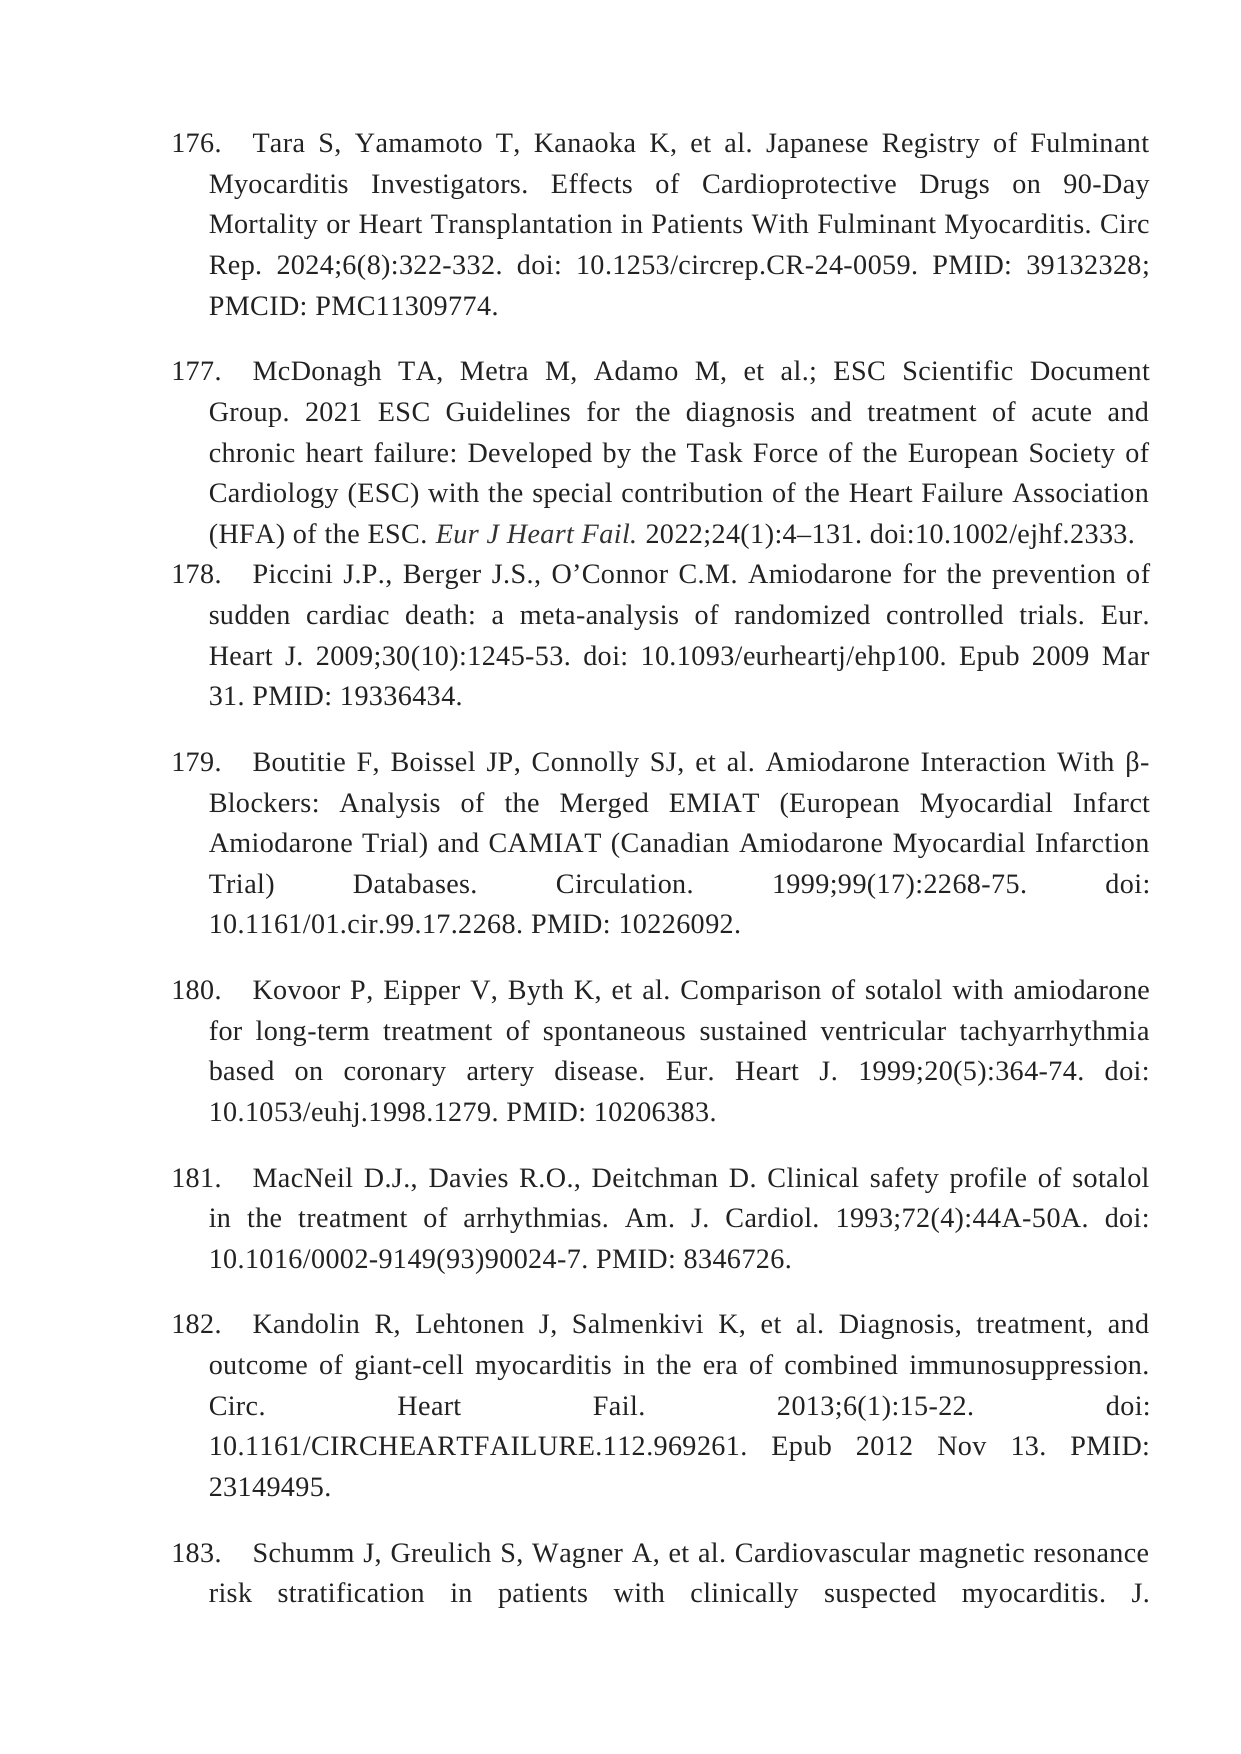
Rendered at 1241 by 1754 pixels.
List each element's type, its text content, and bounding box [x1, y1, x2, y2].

list Kovoor P, Eipper V, Byth K, et al. Comparison of sotalol with amiodarone for long-term treatment of spontaneous sustained ventricular tachyarrhythmia based on coronary artery disease. Eur. Heart J. 1999;20(5):364-74. doi: 10.1053/euhj.1998.1279. PMID: 10206383. [171, 965, 1152, 1127]
list Piccini J.P., Berger J.S., O’Connor C.M. Amiodarone for the prevention of sudden cardiac death: a meta-analysis of randomized controlled trials. Eur. Heart J. 2009;30(10):1245-53. doi: 10.1093/eurheartj/ehp100. Epub 2009 Mar 31. PMID: 19336434. [171, 549, 1152, 712]
list MacNeil D.J., Davies R.O., Deitchman D. Clinical safety profile of sotalol in the treatment of arrhythmias. Am. J. Cardiol. 1993;72(4):44A-50A. doi: 10.1016/0002-9149(93)90024-7. PMID: 8346726. [171, 1152, 1152, 1274]
list Kandolin R, Lehtonen J, Salmenkivi K, et al. Diagnosis, treatment, and outcome of giant-cell myocarditis in the era of combined immunosuppression. Circ. Heart Fail. 2013;6(1):15-22. doi: 10.1161/CIRCHEARTFAILURE.112.969261. Epub 2012 Nov 13. PMID: 23149495. [171, 1299, 1152, 1502]
list Tara S, Yamamoto T, Kanaoka K, et al. Japanese Registry of Fulminant Myocarditis Investigators. Effects of Cardioprotective Drugs on 90-Day Mortality or Heart Transplantation in Patients With Fulminant Myocarditis. Circ Rep. 2024;6(8):322-332. doi: 10.1253/circrep.CR-24-0059. PMID: 39132328; PMCID: PMC11309774. [171, 118, 1152, 321]
list McDonagh TA, Metra M, Adamo M, et al.; ESC Scientific Document Group. 2021 ESC Guidelines for the diagnosis and treatment of acute and chronic heart failure: Developed by the Task Force of the European Society of Cardiology (ESC) with the special contribution of the Heart Failure Association (HFA) of the ESC. Eur J Heart Fail. 2022;24(1):4–131. doi:10.1002/ejhf.2333. [171, 346, 1152, 549]
list Boutitie F, Boissel JP, Connolly SJ, et al. Amiodarone Interaction With β-Blockers: Analysis of the Merged EMIAT (European Myocardial Infarct Amiodarone Trial) and CAMIAT (Canadian Amiodarone Myocardial Infarction Trial) Databases. Circulation. 1999;99(17):2268-75. doi: 10.1161/01.cir.99.17.2268. PMID: 10226092. [171, 737, 1152, 940]
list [171, 1527, 1152, 1609]
